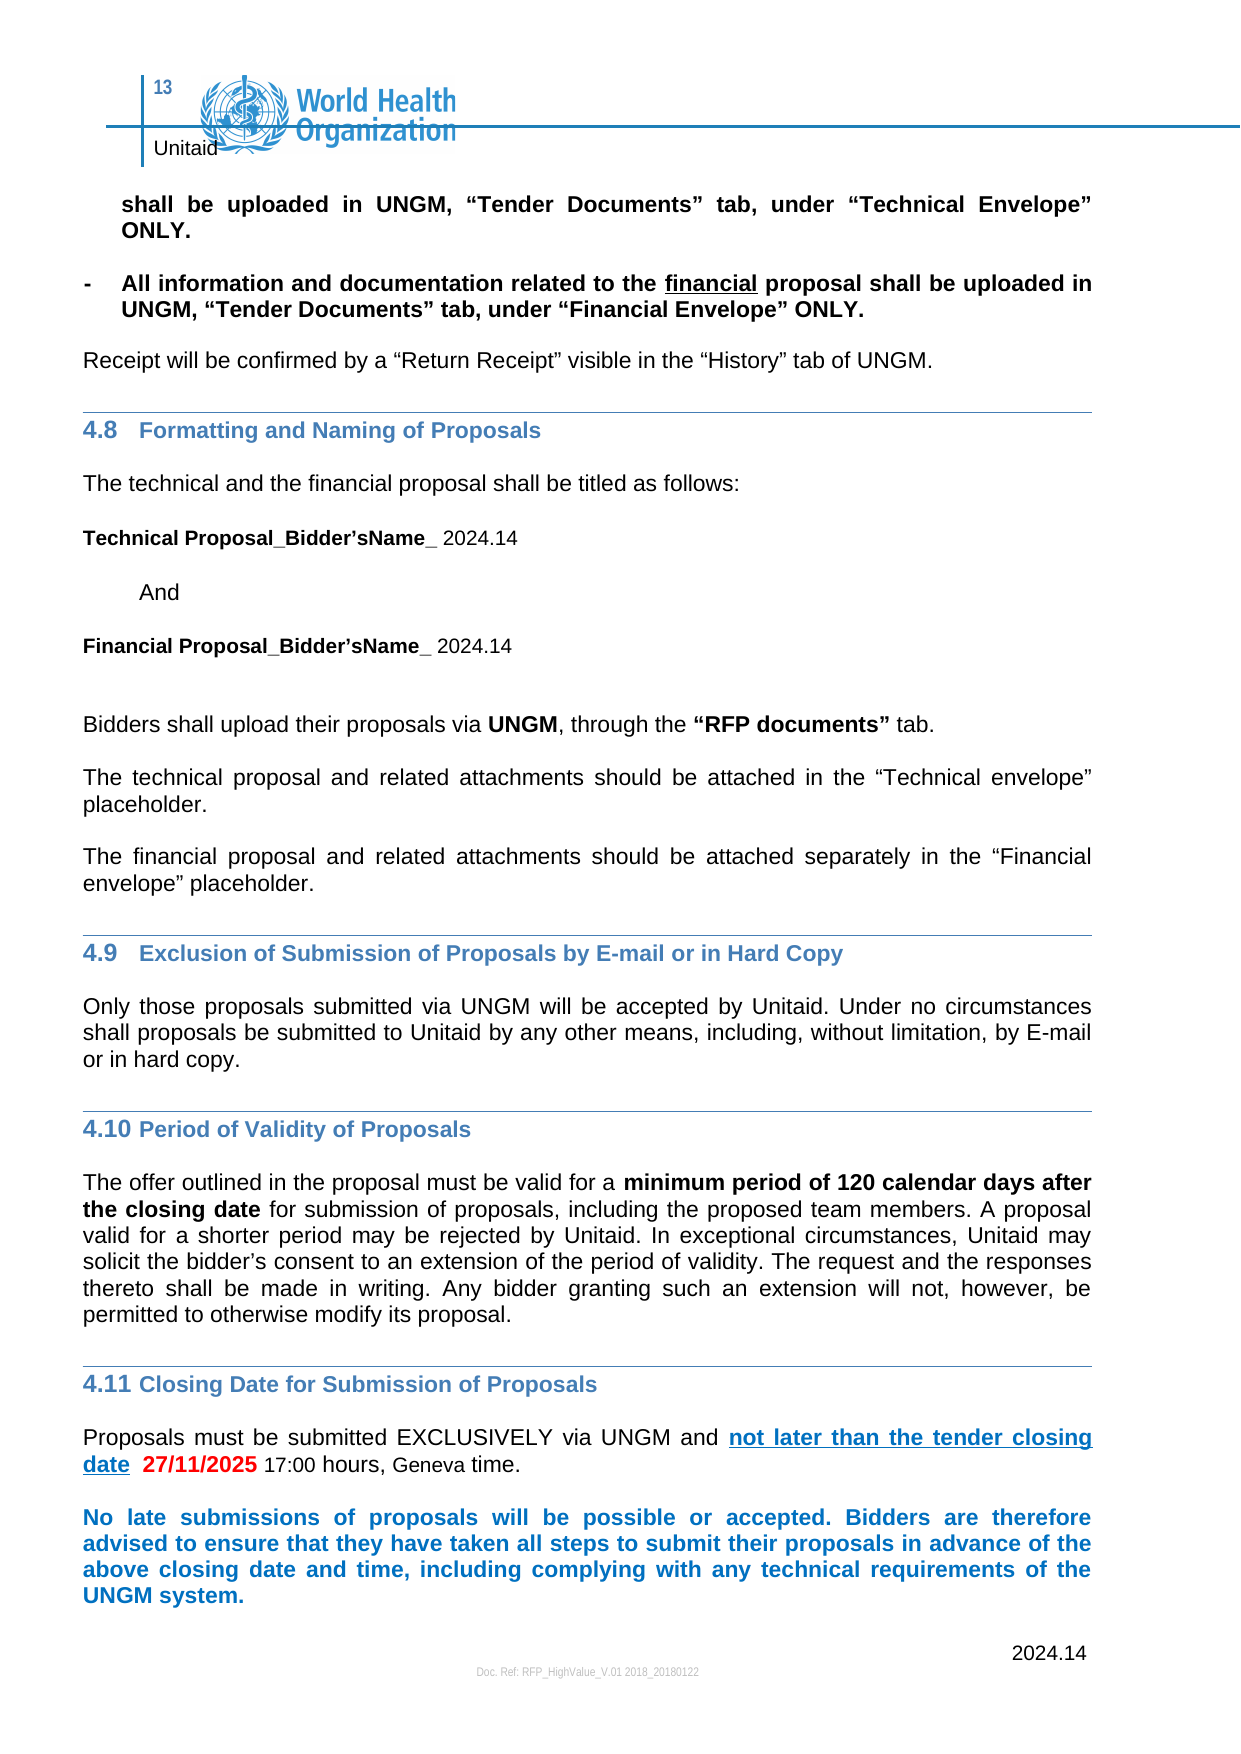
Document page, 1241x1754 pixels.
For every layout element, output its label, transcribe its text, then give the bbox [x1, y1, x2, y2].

picture [200, 128, 456, 154]
text No late submissions of proposals will be possible or accepted. Bidders are therefore advised to ensure that they have taken all steps to submit their proposals in advance of the above closing date and time, including complying with any technical requirements of the UNGM system. [83, 1503, 1092, 1609]
text Receipt will be confirmed by a “Return Receipt” visible in the “History” tab of UNGM. [83, 347, 1092, 373]
text Financial Proposal_Bidder’sName_ [83, 634, 1092, 658]
text The offer outlined in the proposal must be valid for a minimum period of 120 calendar days after the closing date for submission of proposals, including the proposed team members. A proposal valid for a shorter period may be rejected by Unitaid. In exceptional circumstances, Unitaid may solicit the bidder’s consent to an extension of the period of validity. The request and the responses thereto shall be made in writing. Any bidder granting such an extension will not, however, be permitted to otherwise modify its proposal. [83, 1169, 1092, 1327]
text The technical and the financial proposal shall be titled as follows: [83, 470, 1092, 497]
text Bidders shall upload their proposals via UNGM, through the “RFP documents” tab. [83, 711, 1092, 738]
text The financial proposal and related attachments should be attached separately in the “Financial envelope” placeholder. [83, 843, 1092, 896]
text The technical proposal and related attachments should be attached in the “Technical envelope” placeholder. [83, 764, 1092, 817]
text And [83, 579, 1092, 605]
subtitle Exclusion of Submission of Proposals by E-mail or in Hard Copy [83, 936, 1092, 967]
list All information and documentation related to the financial proposal shall be uploaded in UNGM, “Tender Documents” tab, under “Financial Envelope” ONLY. [84, 270, 1092, 323]
subtitle Period of Validity of Proposals [83, 1112, 1092, 1143]
subtitle Formatting and Naming of Proposals [83, 413, 1092, 444]
subtitle Closing Date for Submission of Proposals [83, 1367, 1092, 1398]
picture [200, 75, 456, 125]
text Proposals must be submitted EXCLUSIVELY via UNGM and not later than the tender closing date hours, time. [83, 1424, 1092, 1477]
text Technical Proposal_Bidder’sName_ [83, 526, 1092, 550]
text Only those proposals submitted via UNGM will be accepted by Unitaid. Under no circumstances shall proposals be submitted to Unitaid by any other means, including, without limitation, by E-mail or in hard copy. [83, 993, 1092, 1072]
